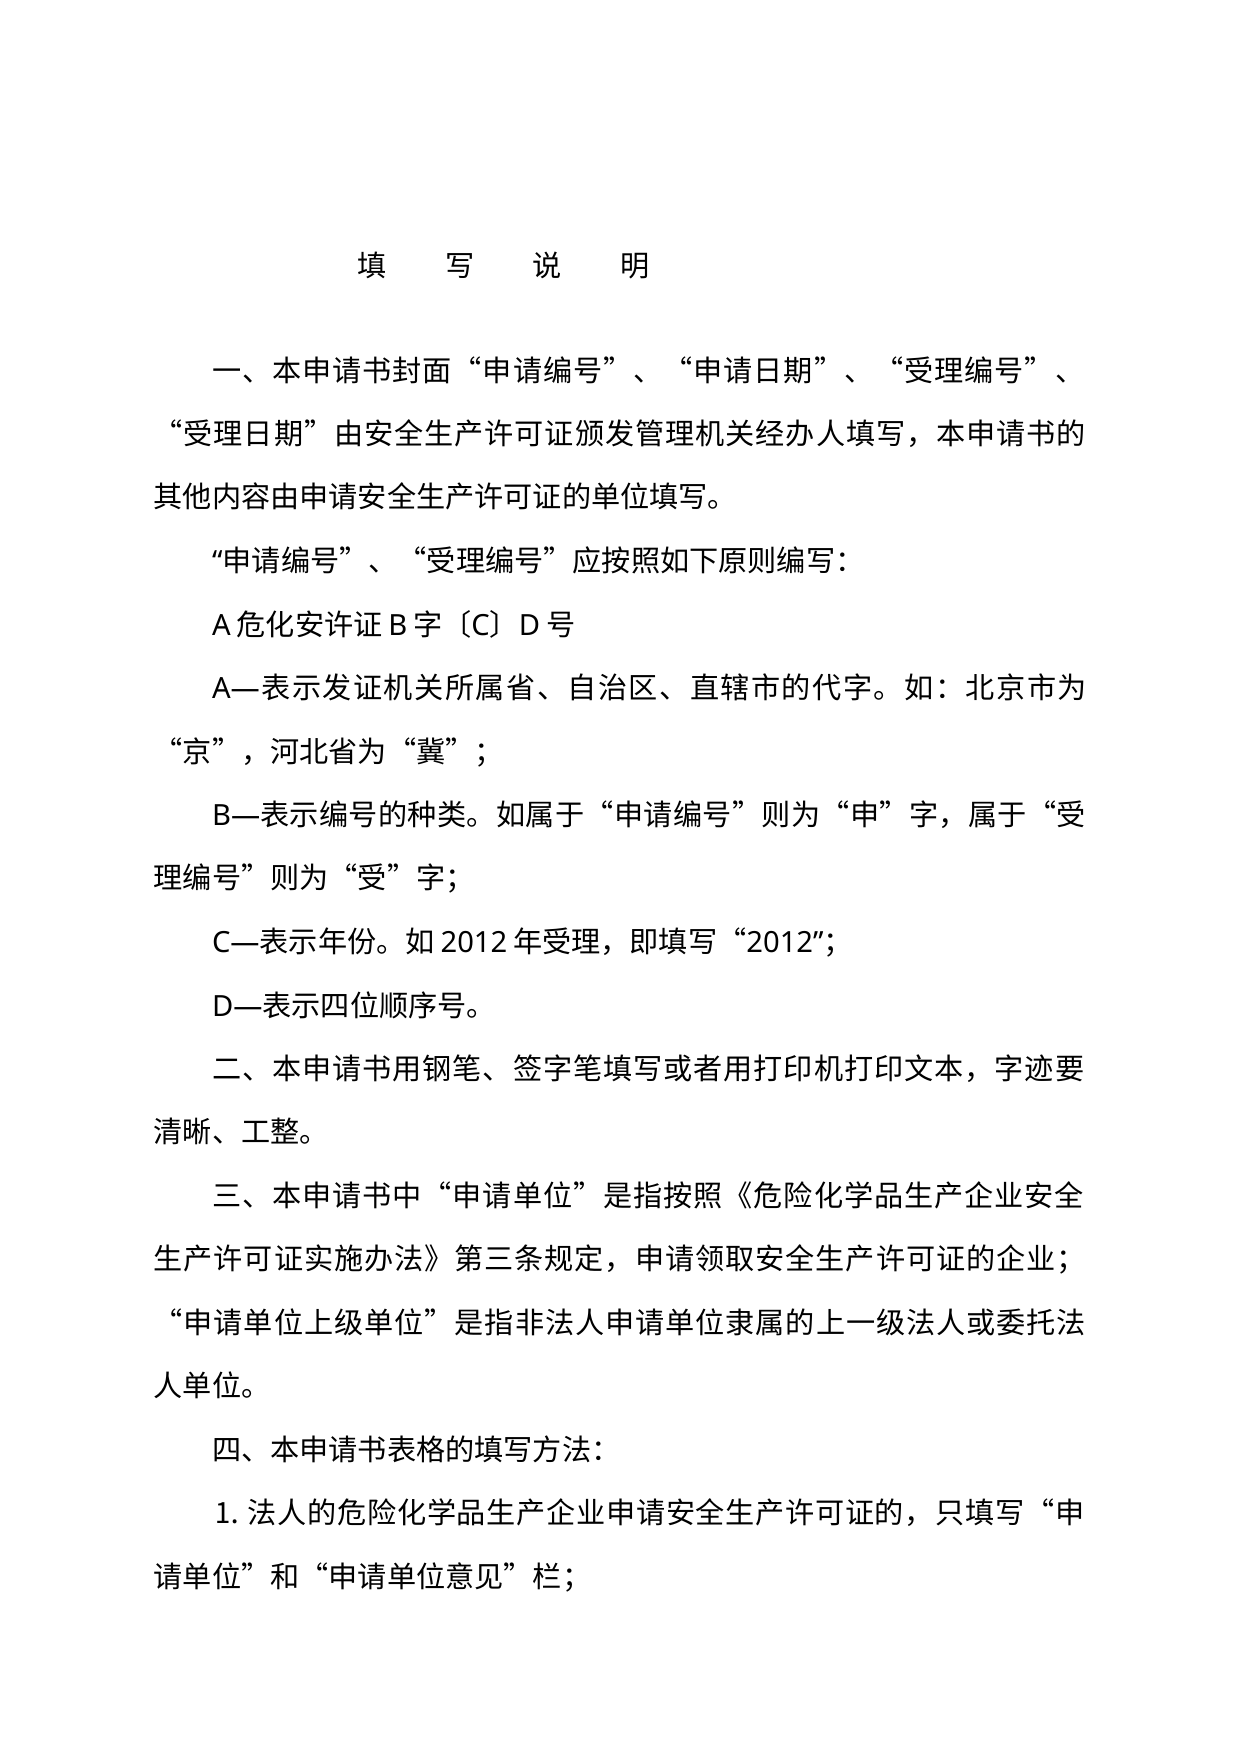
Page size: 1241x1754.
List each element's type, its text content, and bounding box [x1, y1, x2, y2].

text 三、本申请书中“申请单位”是指按照《危险化学品生产企业安全生产许可证实施办法》第三条规定，申请领取安全生产许可证的企业；“申请单位上级单位”是指非法人申请单位隶属的上一级法人或委托法人单位。 [153, 1172, 1087, 1405]
text 一、本申请书封面“申请编号”、“申请日期”、“受理编号”、“受理日期”由安全生产许可证颁发管理机关经办人填写，本申请书的其他内容由申请安全生产许可证的单位填写。 [153, 347, 1087, 516]
text A危化安许证B字〔C〕D号 [153, 601, 1087, 643]
text 填 写 说 明 [153, 229, 1087, 288]
text 四、本申请书表格的填写方法： [153, 1426, 1087, 1468]
text ⒈法人的危险化学品生产企业申请安全生产许可证的，只填写“申请单位”和“申请单位意见”栏； [153, 1490, 1087, 1596]
text A—表示发证机关所属省、自治区、直辖市的代字。如：北京市为“京”，河北省为“冀”； [153, 664, 1087, 770]
text C—表示年份。如2012年受理，即填写“2012”； [153, 918, 1087, 961]
text D—表示四位顺序号。 [153, 982, 1087, 1024]
text B—表示编号的种类。如属于“申请编号”则为“申”字，属于“受理编号”则为“受”字； [153, 792, 1087, 897]
text 二、本申请书用钢笔、签字笔填写或者用打印机打印文本，字迹要清晰、工整。 [153, 1046, 1087, 1151]
text “申请编号”、“受理编号”应按照如下原则编写： [153, 537, 1087, 580]
